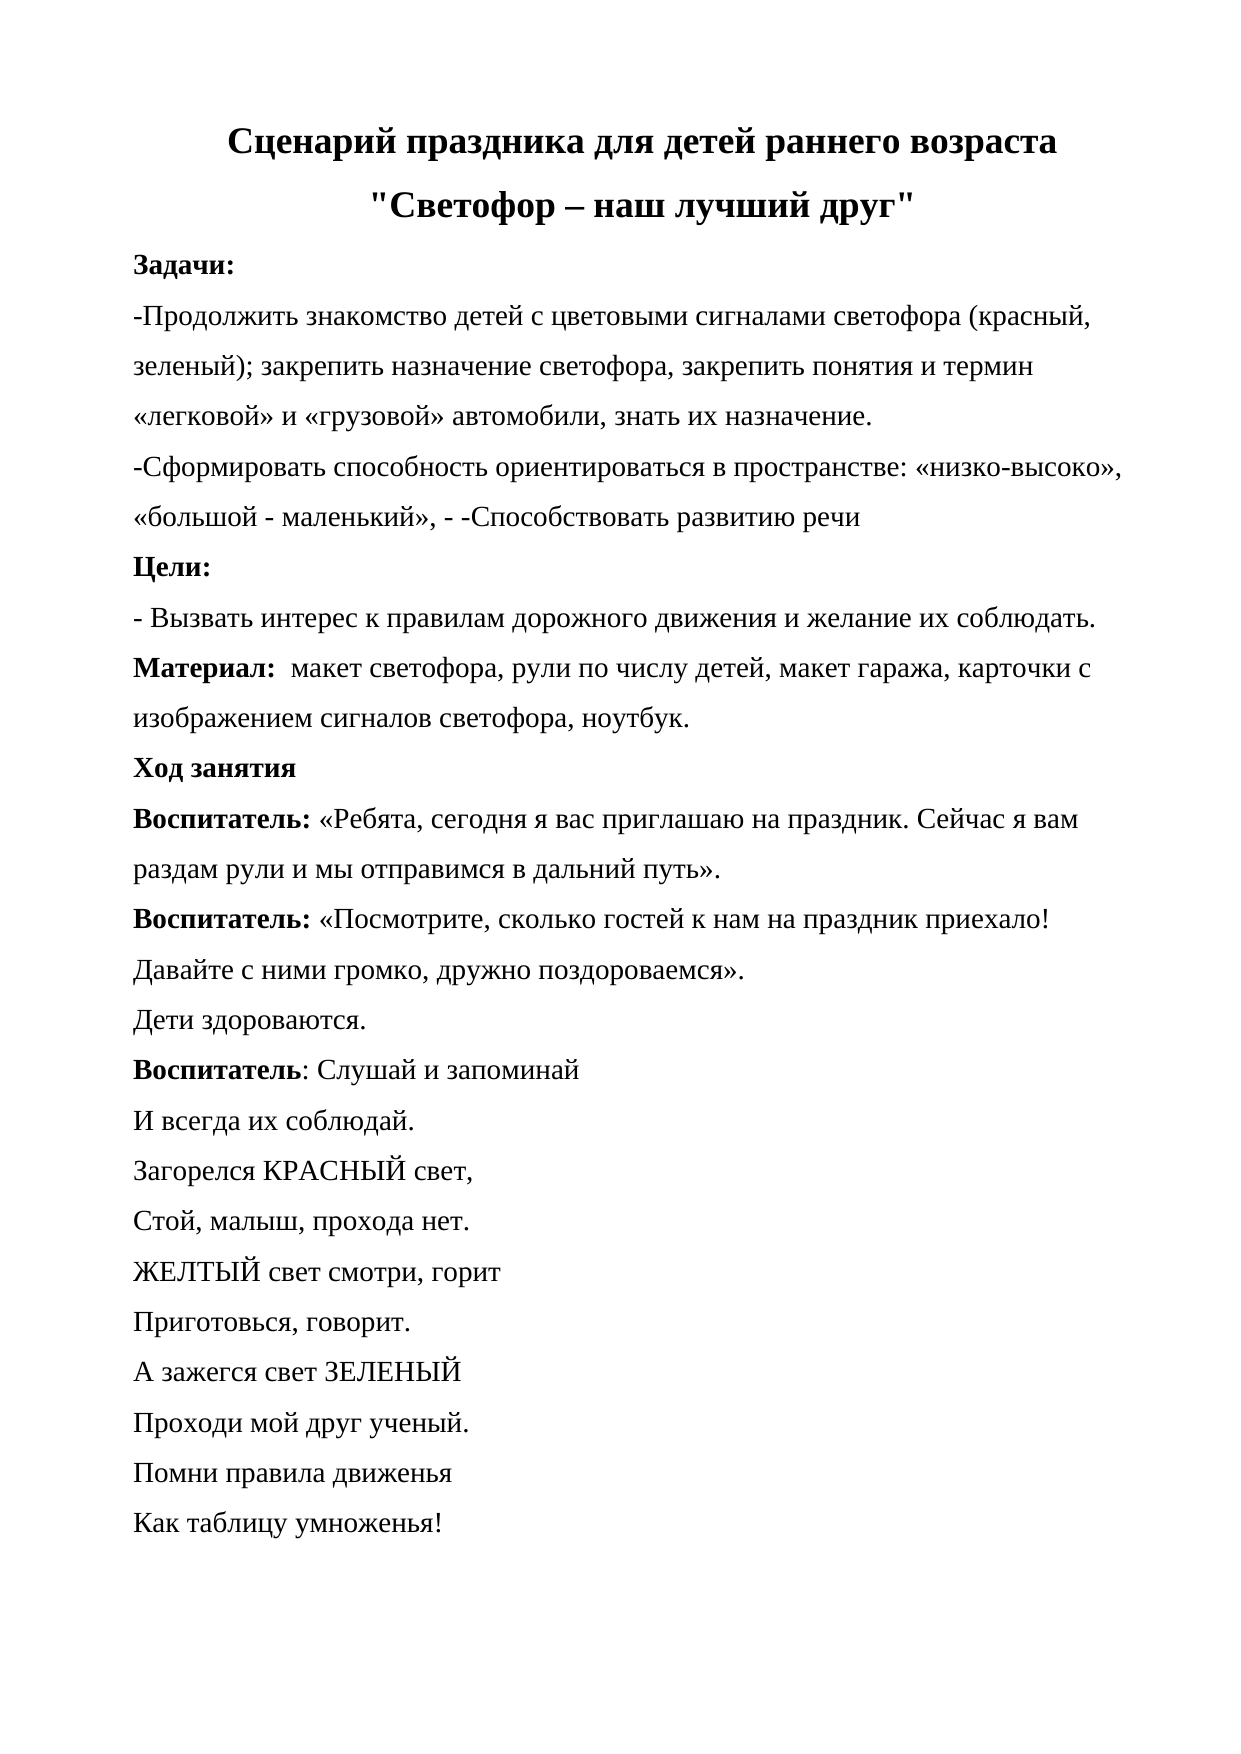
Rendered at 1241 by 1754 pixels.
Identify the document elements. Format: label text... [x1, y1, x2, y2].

text Сценарий праздника для детей раннего возраста "Светофор – наш лучший друг" [133, 118, 1152, 226]
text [133, 247, 1152, 1539]
